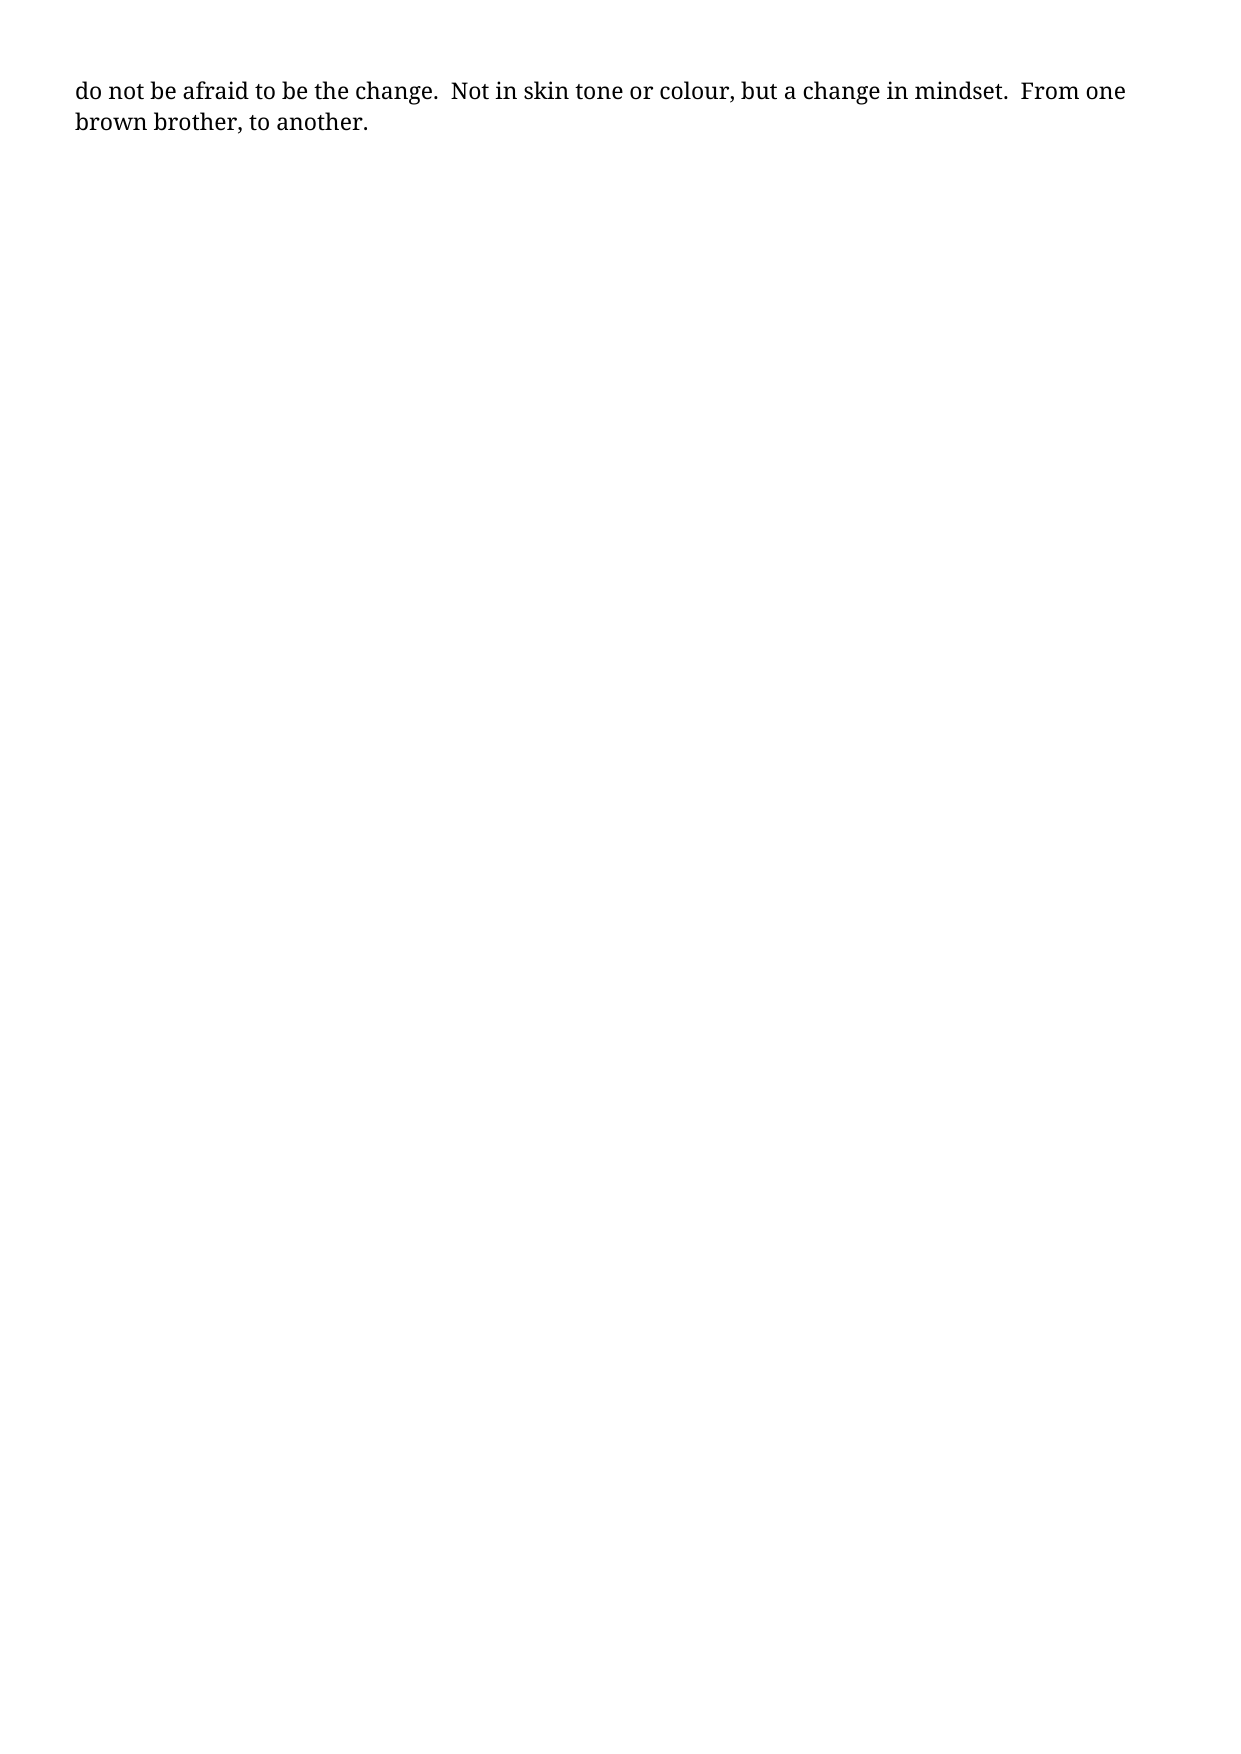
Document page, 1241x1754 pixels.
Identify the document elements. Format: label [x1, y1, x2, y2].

text [75, 75, 1165, 137]
